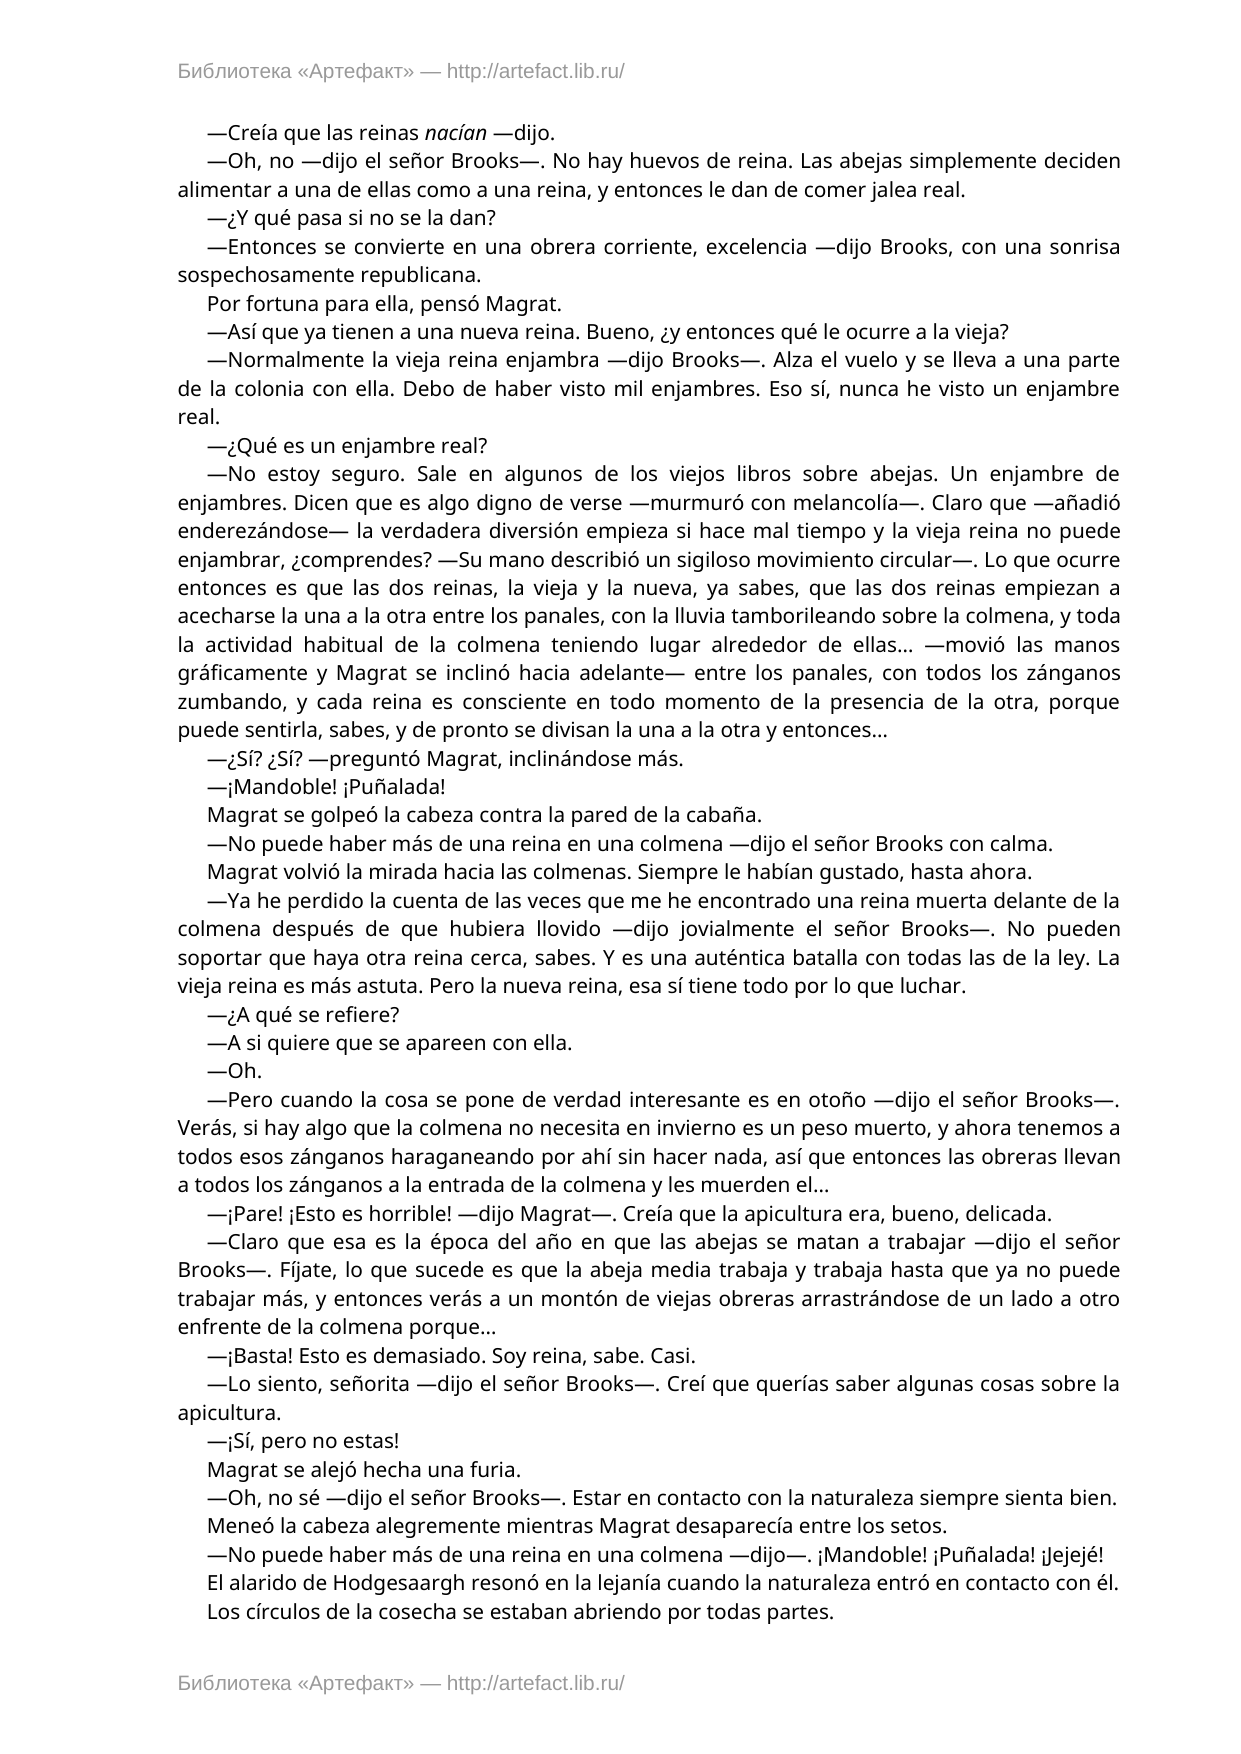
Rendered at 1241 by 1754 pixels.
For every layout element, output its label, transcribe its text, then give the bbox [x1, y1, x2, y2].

text Magrat volvió la mirada hacia las colmenas. Siempre le habían gustado, hasta ahora. [177, 857, 1122, 886]
text —¡Mandoble! ¡Puñalada! [177, 772, 1122, 801]
text —Oh, no sé —dijo el señor Brooks—. Estar en contacto con la naturaleza siempre sienta bien. [177, 1483, 1122, 1512]
text —Así que ya tienen a una nueva reina. Bueno, ¿y entonces qué le ocurre a la vieja? [177, 317, 1122, 346]
text —¿A qué se refiere? [177, 1000, 1122, 1028]
text —¿Y qué pasa si no se la dan? [177, 203, 1122, 232]
text —Creía que las reinas nacían —dijo. [177, 118, 1122, 147]
text —A si quiere que se apareen con ella. [177, 1028, 1122, 1057]
text —Normalmente la vieja reina enjambra —dijo Brooks—. Alza el vuelo y se lleva a una parte de la colonia con ella. Debo de haber visto mil enjambres. Eso sí, nunca he visto un enjambre real. [177, 346, 1122, 431]
text Por fortuna para ella, pensó Magrat. [177, 289, 1122, 317]
text —No puede haber más de una reina en una colmena —dijo el señor Brooks con calma. [177, 829, 1122, 857]
text Magrat se golpeó la cabeza contra la pared de la cabaña. [177, 801, 1122, 829]
text —Oh. [177, 1057, 1122, 1085]
text El alarido de Hodgesaargh resonó en la lejanía cuando la naturaleza entró en contacto con él. [177, 1568, 1122, 1597]
text —No puede haber más de una reina en una colmena —dijo—. ¡Mandoble! ¡Puñalada! ¡Jejejé! [177, 1540, 1122, 1568]
text —Pero cuando la cosa se pone de verdad interesante es en otoño —dijo el señor Brooks—. Verás, si hay algo que la colmena no necesita en invierno es un peso muerto, y ahora tenemos a todos esos zánganos haraganeando por ahí sin hacer nada, así que entonces las obreras llevan a todos los zánganos a la entrada de la colmena y les muerden el… [177, 1085, 1122, 1199]
text Meneó la cabeza alegremente mientras Magrat desaparecía entre los setos. [177, 1512, 1122, 1540]
text —Claro que esa es la época del año en que las abejas se matan a trabajar —dijo el señor Brooks—. Fíjate, lo que sucede es que la abeja media trabaja y trabaja hasta que ya no puede trabajar más, y entonces verás a un montón de viejas obreras arrastrándose de un lado a otro enfrente de la colmena porque… [177, 1227, 1122, 1341]
text —No estoy seguro. Sale en algunos de los viejos libros sobre abejas. Un enjambre de enjambres. Dicen que es algo digno de verse —murmuró con melancolía—. Claro que —añadió enderezándose— la verdadera diversión empieza si hace mal tiempo y la vieja reina no puede enjambrar, ¿comprendes? —Su mano describió un sigiloso movimiento circular—. Lo que ocurre entonces es que las dos reinas, la vieja y la nueva, ya sabes, que las dos reinas empiezan a acecharse la una a la otra entre los panales, con la lluvia tamborileando sobre la colmena, y toda la actividad habitual de la colmena teniendo lugar alrededor de ellas… —movió las manos gráficamente y Magrat se inclinó hacia adelante— entre los panales, con todos los zánganos zumbando, y cada reina es consciente en todo momento de la presencia de la otra, porque puede sentirla, sabes, y de pronto se divisan la una a la otra y entonces… [177, 459, 1122, 744]
text —¿Sí? ¿Sí? —preguntó Magrat, inclinándose más. [177, 744, 1122, 772]
text —¡Pare! ¡Esto es horrible! —dijo Magrat—. Creía que la apicultura era, bueno, delicada. [177, 1199, 1122, 1227]
text —¡Sí, pero no estas! [177, 1426, 1122, 1455]
text Magrat se alejó hecha una furia. [177, 1455, 1122, 1483]
text —¿Qué es un enjambre real? [177, 431, 1122, 459]
text —Entonces se convierte en una obrera corriente, excelencia —dijo Brooks, con una sonrisa sospechosamente republicana. [177, 232, 1122, 289]
text —Ya he perdido la cuenta de las veces que me he encontrado una reina muerta delante de la colmena después de que hubiera llovido —dijo jovialmente el señor Brooks—. No pueden soportar que haya otra reina cerca, sabes. Y es una auténtica batalla con todas las de la ley. La vieja reina es más astuta. Pero la nueva reina, esa sí tiene todo por lo que luchar. [177, 886, 1122, 1000]
text —Lo siento, señorita —dijo el señor Brooks—. Creí que querías saber algunas cosas sobre la apicultura. [177, 1369, 1122, 1426]
text —¡Basta! Esto es demasiado. Soy reina, sabe. Casi. [177, 1341, 1122, 1369]
text —Oh, no —dijo el señor Brooks—. No hay huevos de reina. Las abejas simplemente deciden alimentar a una de ellas como a una reina, y entonces le dan de comer jalea real. [177, 147, 1122, 203]
text Los círculos de la cosecha se estaban abriendo por todas partes. [177, 1597, 1122, 1625]
